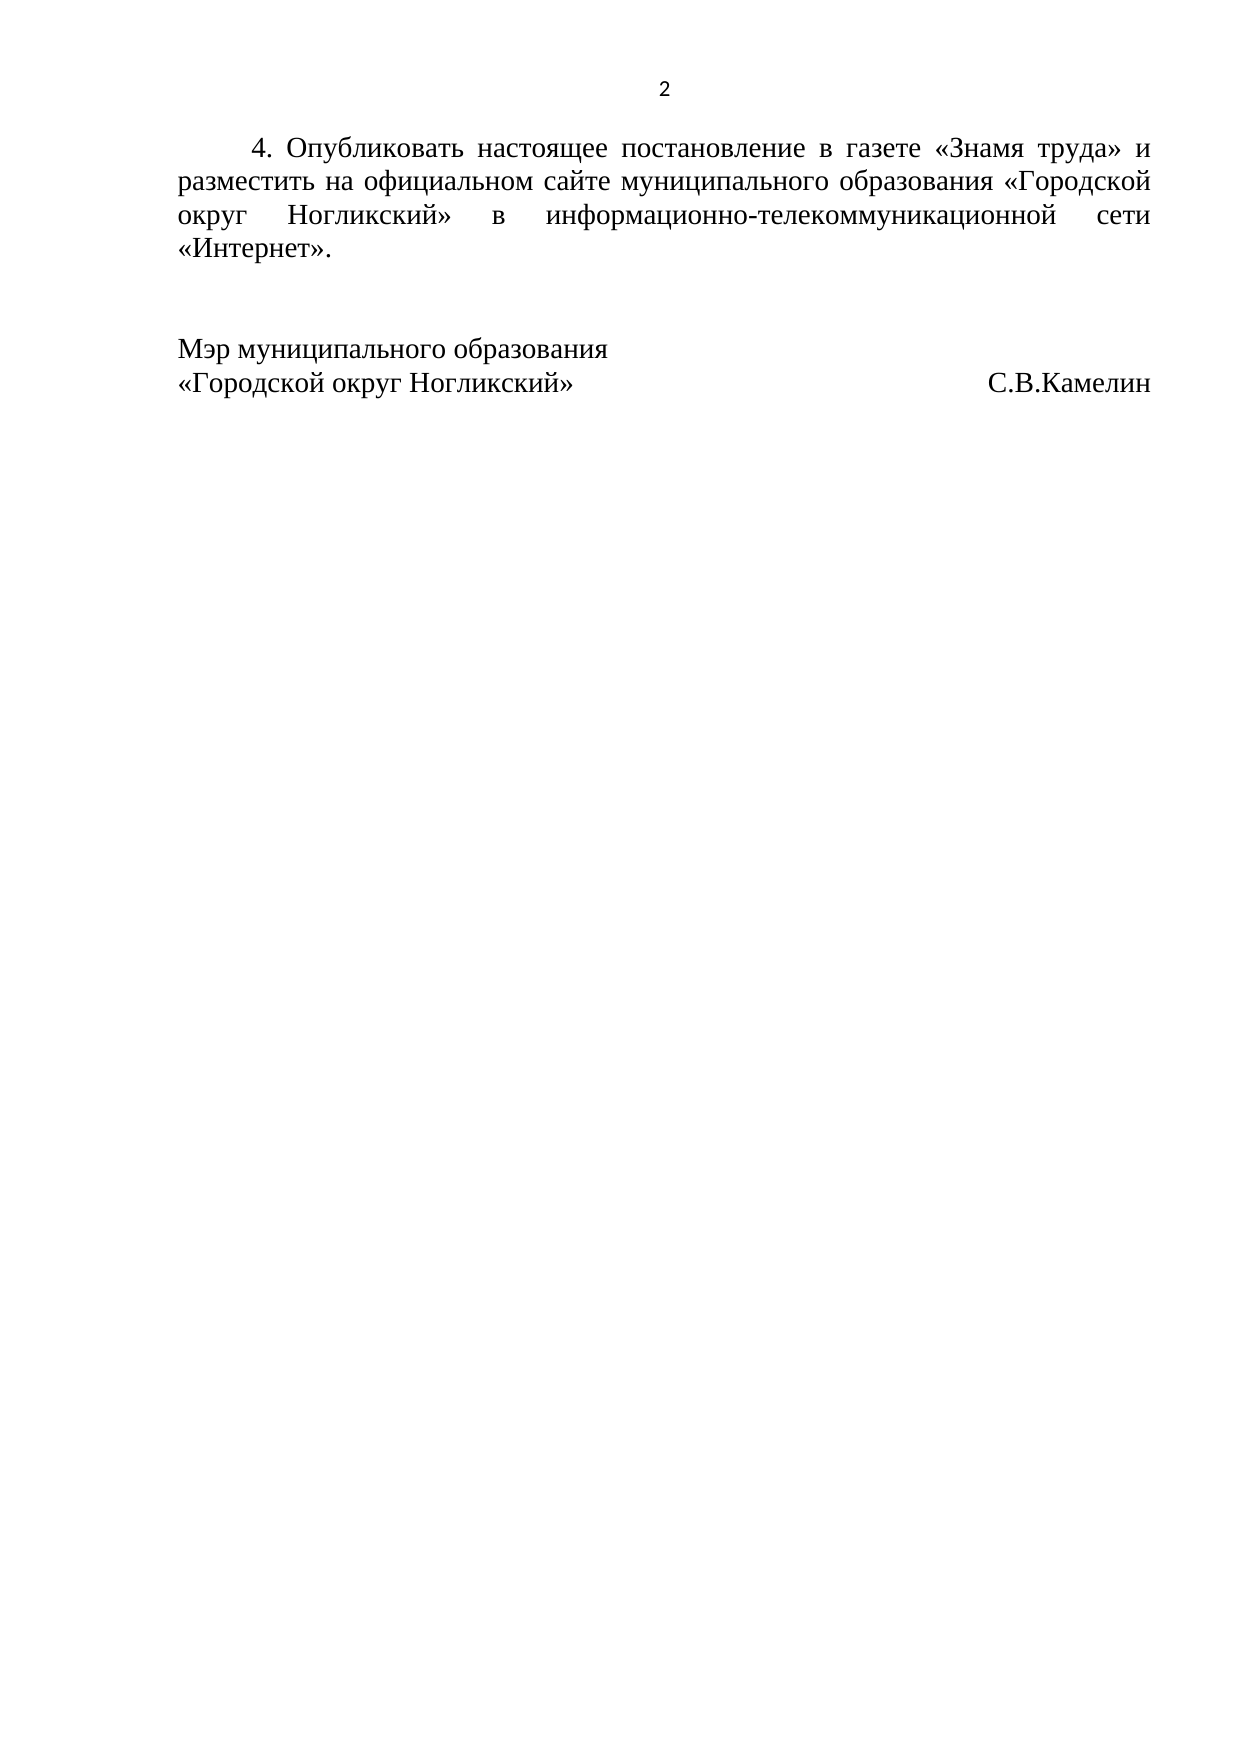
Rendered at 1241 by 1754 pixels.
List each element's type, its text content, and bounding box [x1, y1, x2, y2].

text «Городской округ Ногликский» С.В.Камелин [177, 365, 1152, 398]
text 4. Опубликовать настоящее постановление в газете «Знамя труда» и разместить на официальном сайте муниципального образования «Городской округ Ногликский» в информационно-телекоммуникационной сети «Интернет». [177, 130, 1152, 264]
text Мэр муниципального образования [177, 331, 1152, 365]
